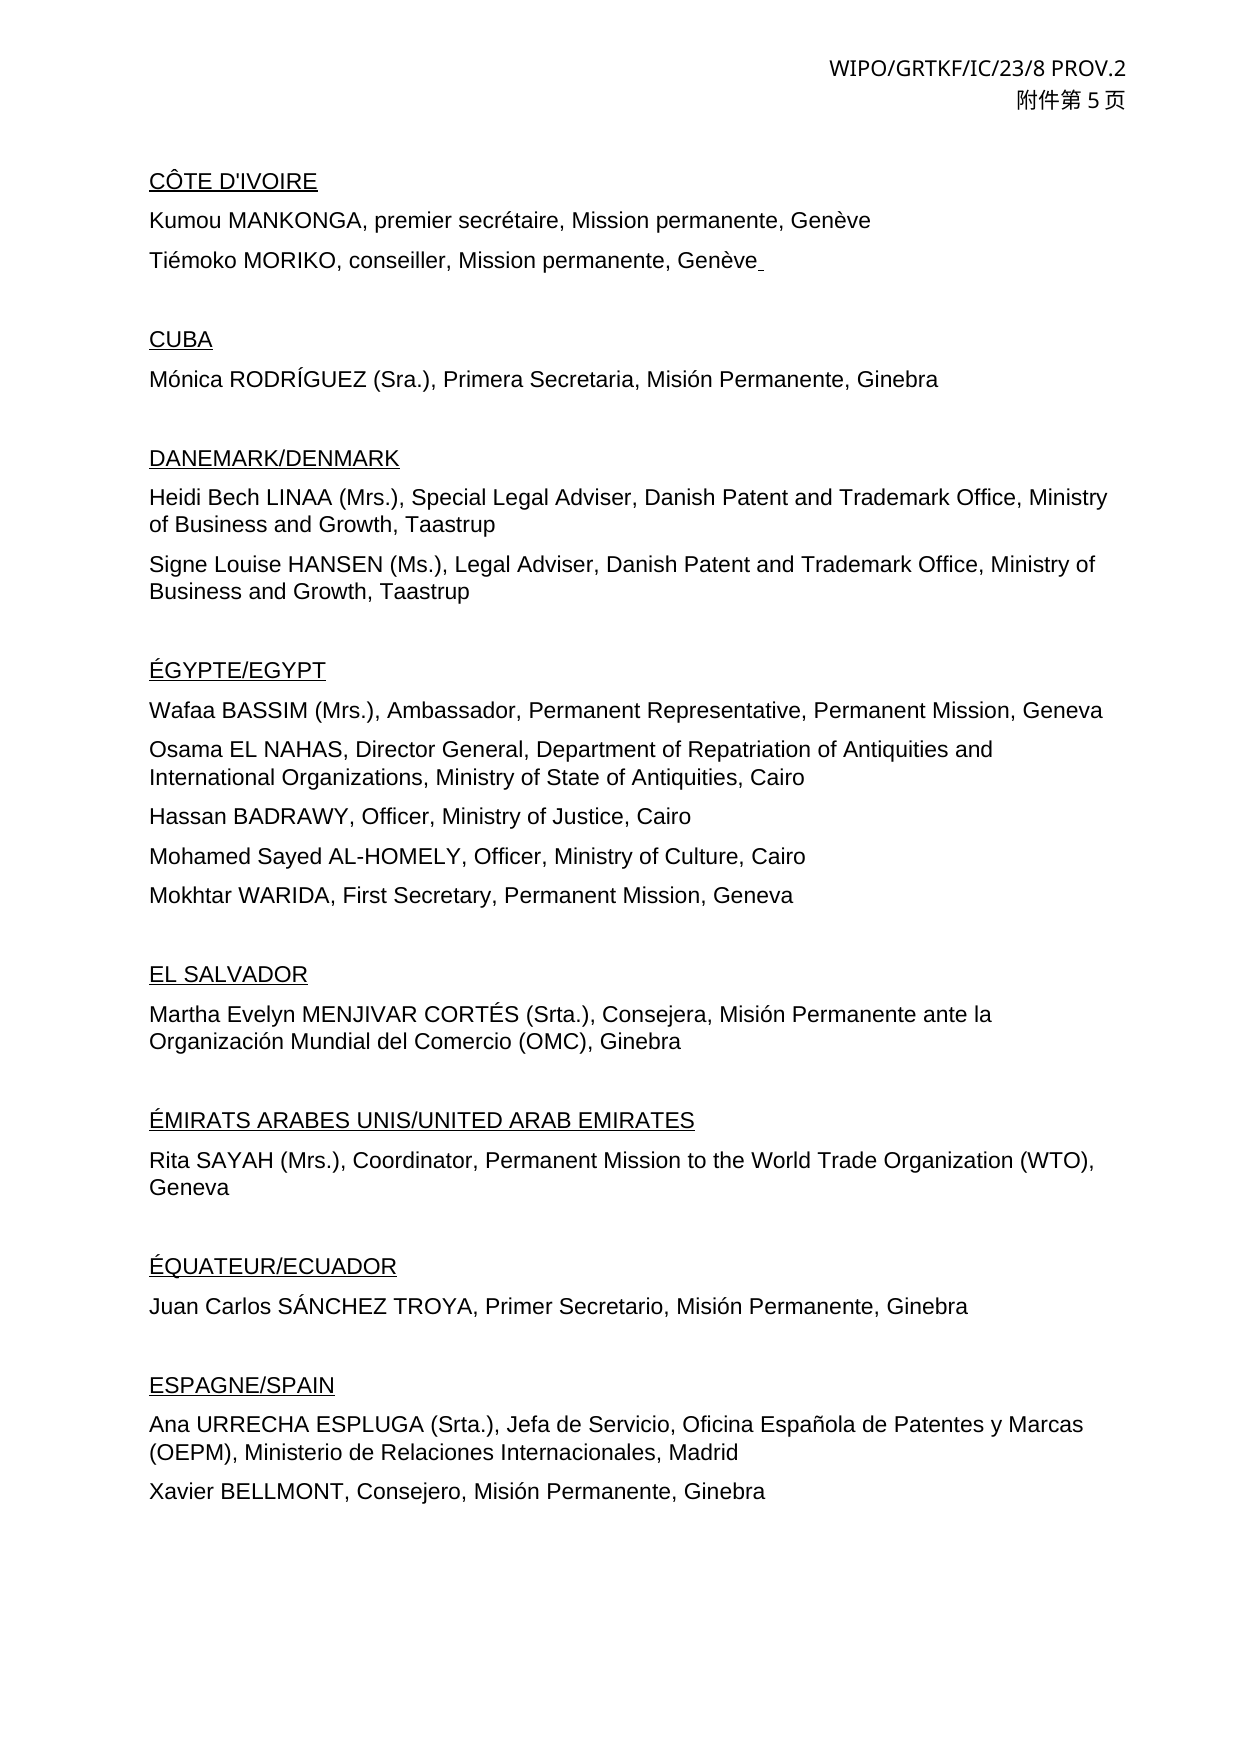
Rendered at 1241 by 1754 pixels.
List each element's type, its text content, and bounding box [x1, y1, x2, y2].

text Mónica RODRÍGUEZ (Sra.), Primera Secretaria, Misión Permanente, Ginebra [149, 365, 1122, 392]
text CUBA [149, 326, 1122, 353]
text Xavier BELLMONT, Consejero, Misión Permanente, Ginebra [149, 1478, 1122, 1505]
text Mokhtar WARIDA, First Secretary, Permanent Mission, Geneva [149, 882, 1122, 909]
text EL SALVADOR [149, 961, 1122, 988]
text ESPAGNE/SPAIN [149, 1372, 1122, 1399]
text Hassan BADRAWY, Officer, Ministry of Justice, Cairo [149, 803, 1122, 830]
text CÔTE D'IVOIRE [149, 167, 1122, 194]
text Ana URRECHA ESPLUGA (Srta.), Jefa de Servicio, Oficina Española de Patentes y Marcas (OEPM), Ministerio de Relaciones Internacionales, Madrid [149, 1411, 1122, 1465]
text Osama EL NAHAS, Director General, Department of Repatriation of Antiquities and International Organizations, Ministry of State of Antiquities, Cairo [149, 736, 1122, 790]
text ÉMIRATS ARABES UNIS/UNITED ARAB EMIRATES [149, 1107, 1122, 1134]
text ÉGYPTE/EGYPT [149, 657, 1122, 684]
text Heidi Bech LINAA (Mrs.), Special Legal Adviser, Danish Patent and Trademark Office, Ministry of Business and Growth, Taastrup [149, 484, 1122, 538]
text DANEMARK/DENMARK [149, 444, 1122, 472]
text Rita SAYAH (Mrs.), Coordinator, Permanent Mission to the World Trade Organization (WTO), Geneva [149, 1147, 1122, 1201]
text Kumou MANKONGA, premier secrétaire, Mission permanente, Genève [149, 207, 1122, 234]
text Juan Carlos SÁNCHEZ TROYA, Primer Secretario, Misión Permanente, Ginebra [149, 1292, 1122, 1319]
text Signe Louise HANSEN (Ms.), Legal Adviser, Danish Patent and Trademark Office, Ministry of Business and Growth, Taastrup [149, 551, 1122, 605]
text Martha Evelyn MENJIVAR CORTÉS (Srta.), Consejera, Misión Permanente ante la Organización Mundial del Comercio (OMC), Ginebra [149, 1001, 1122, 1055]
text Mohamed Sayed AL-HOMELY, Officer, Ministry of Culture, Cairo [149, 842, 1122, 869]
text Wafaa BASSIM (Mrs.), Ambassador, Permanent Representative, Permanent Mission, Geneva [149, 697, 1122, 724]
text Tiémoko MORIKO, conseiller, Mission permanente, Genève [149, 247, 1122, 274]
text ÉQUATEUR/ECUADOR [149, 1253, 1122, 1280]
